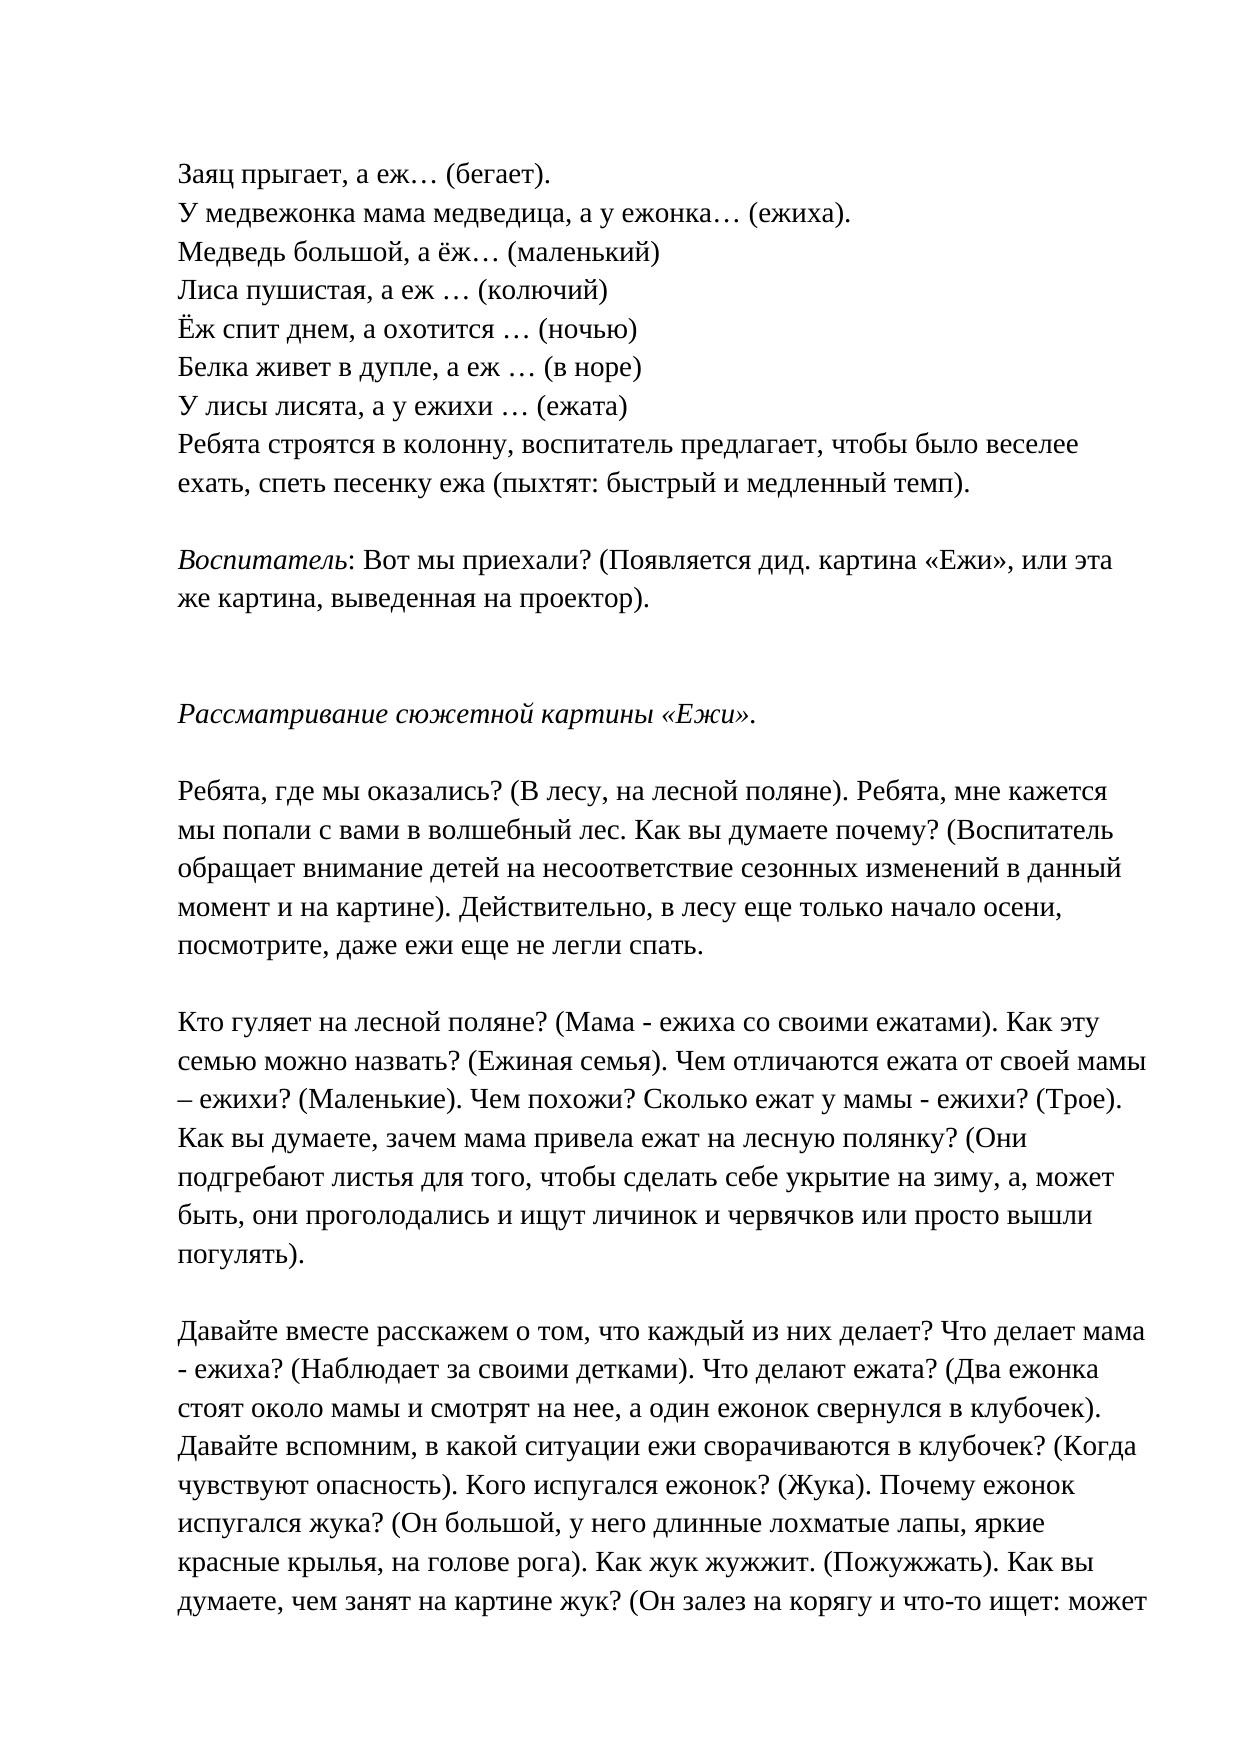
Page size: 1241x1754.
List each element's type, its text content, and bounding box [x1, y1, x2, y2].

text Воспитатель: Вот мы приехали? (Появляется дид. картина «Ежи», или эта же картина, выведенная на проектор). [177, 542, 1152, 614]
text Медведь большой, а ёж… (маленький) [177, 234, 1152, 267]
text Кто гуляет на лесной поляне? (Мама - ежиха со своими ежатами). Как эту семью можно назвать? (Ежиная семья). Чем отличаются ежата от своей мамы – ежихи? (Маленькие). Чем похожи? Сколько ежат у мамы - ежихи? (Трое). Как вы думаете, зачем мама привела ежат на лесную полянку? (Они подгребают листья для того, чтобы сделать себе укрытие на зиму, а, может быть, они проголодались и ищут личинок и червячков или просто вышли погулять). [177, 1004, 1152, 1269]
text Ребята строятся в колонну, воспитатель предлагает, чтобы было веселее ехать, спеть песенку ежа (пыхтят: быстрый и медленный темп). [177, 426, 1152, 498]
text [177, 1313, 1152, 1616]
text Ребята, где мы оказались? (В лесу, на лесной поляне). Ребята, мне кажется мы попали с вами в волшебный лес. Как вы думаете почему? (Воспитатель обращает внимание детей на несоответствие сезонных изменений в данный момент и на картине). Действительно, в лесу еще только начало осени, посмотрите, даже ежи еще не легли спать. [177, 773, 1152, 961]
text Рассматривание сюжетной картины «Ежи». [177, 696, 1152, 730]
text Белка живет в дупле, а еж … (в норе) [177, 349, 1152, 383]
text Лиса пушистая, а еж … (колючий) [177, 272, 1152, 306]
text Заяц прыгает, а еж… (бегает). [177, 157, 1152, 190]
text У лисы лисята, а у ежихи … (ежата) [177, 388, 1152, 421]
text Ёж спит днем, а охотится … (ночью) [177, 311, 1152, 344]
text У медвежонка мама медведица, а у ежонка… (ежиха). [177, 195, 1152, 229]
